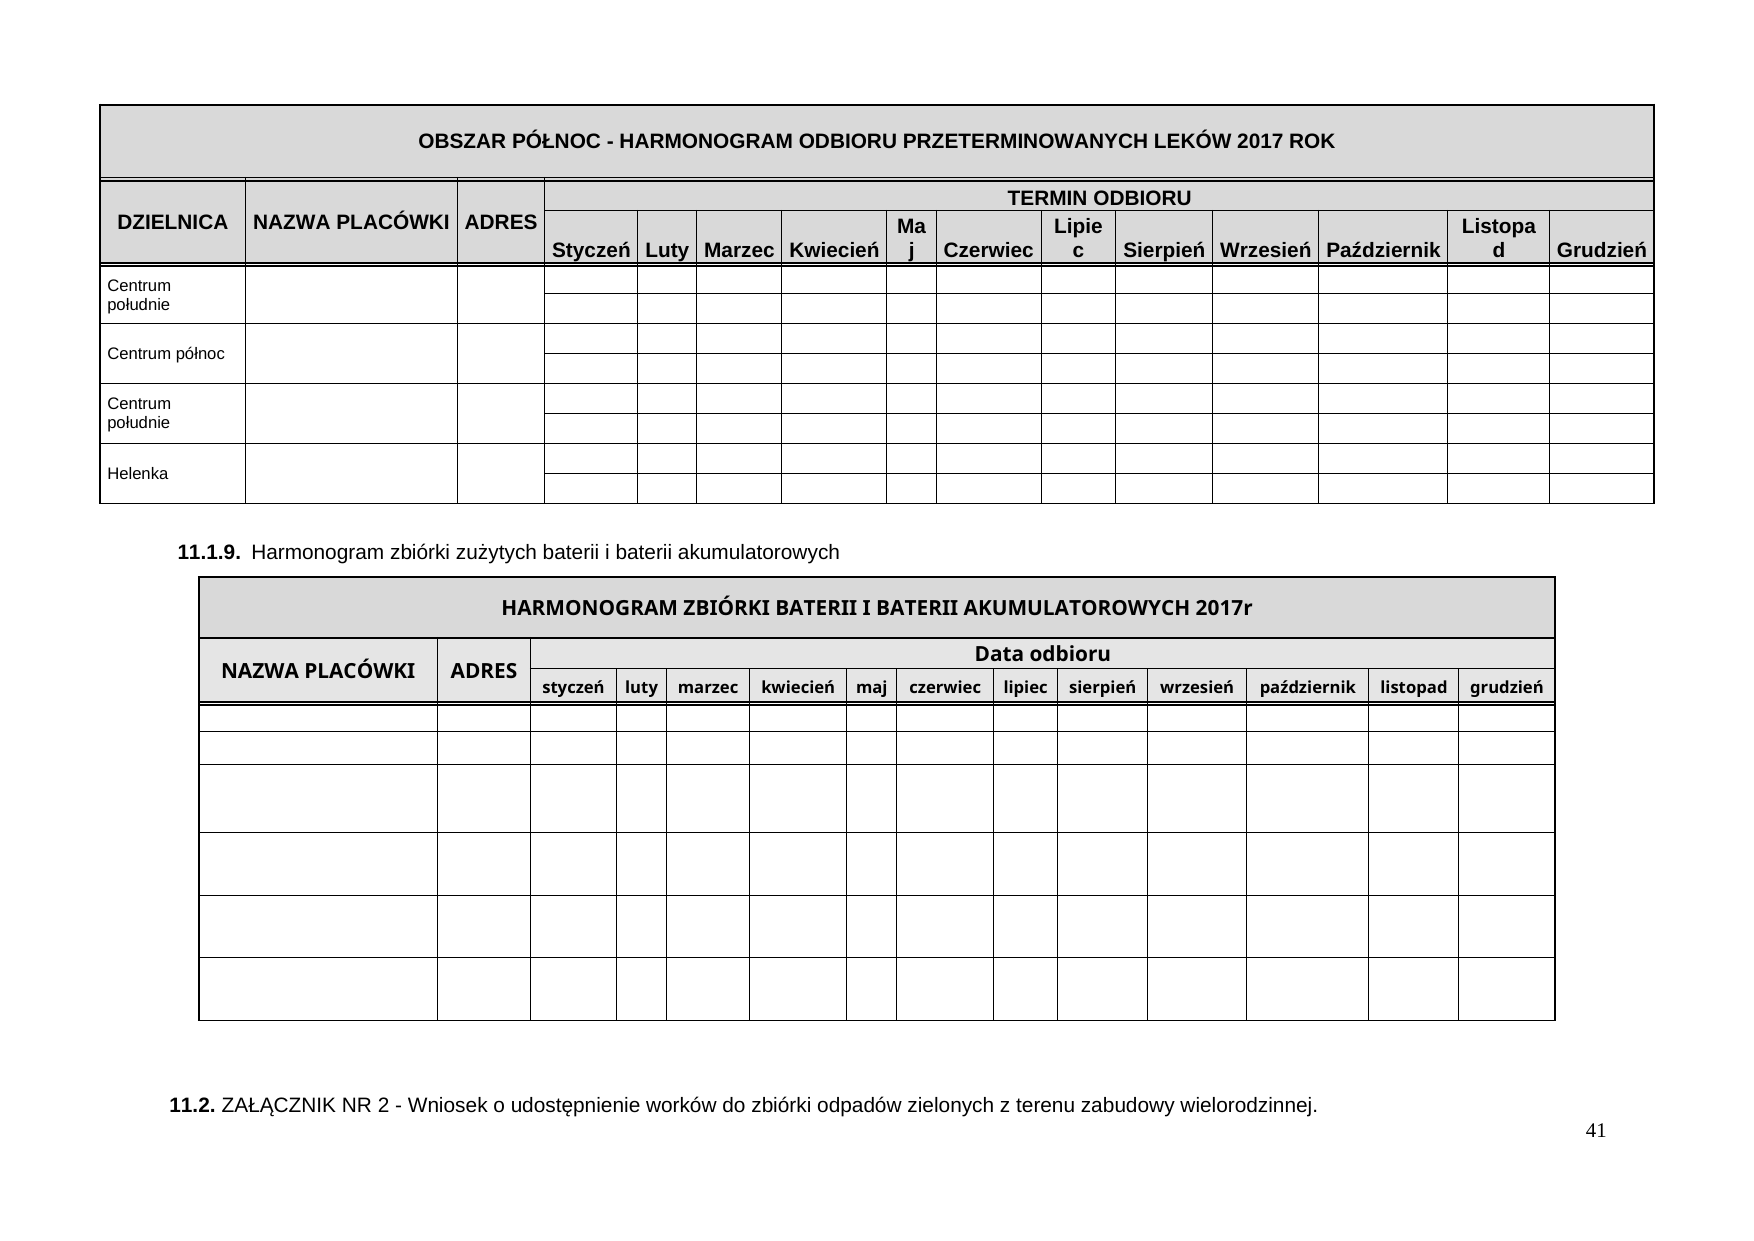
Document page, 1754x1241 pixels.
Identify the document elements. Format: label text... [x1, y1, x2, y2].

table_cell [937, 384, 1041, 413]
table_cell [1042, 474, 1115, 503]
table_cell [994, 958, 1057, 1020]
table_cell Grudzień [1550, 211, 1653, 262]
table_cell [246, 444, 457, 503]
table_cell [887, 414, 936, 443]
table_cell [1247, 732, 1368, 763]
table_cell [200, 765, 437, 832]
table_cell [782, 384, 886, 413]
table_cell [1042, 384, 1115, 413]
table_cell [1448, 354, 1549, 383]
table_cell Sierpień [1116, 211, 1212, 262]
table_cell [1550, 267, 1653, 292]
table_cell [1448, 444, 1549, 473]
table_cell Wrzesień [1213, 211, 1318, 262]
table_cell [458, 324, 544, 383]
table_cell [847, 833, 896, 895]
table_cell [1042, 414, 1115, 443]
table_cell [697, 414, 781, 443]
table_cell [937, 354, 1041, 383]
table_cell [638, 444, 696, 473]
table_cell [994, 706, 1057, 731]
table_cell [1247, 706, 1368, 731]
table_cell grudzień [1459, 669, 1554, 701]
list Harmonogram zbiórki zużytych baterii i baterii akumulatorowych [177, 540, 1606, 564]
table_cell [994, 765, 1057, 832]
table_cell [1319, 354, 1447, 383]
table_cell [1116, 354, 1212, 383]
table_cell sierpień [1058, 669, 1147, 701]
table_cell [531, 732, 616, 763]
table_cell [1459, 896, 1554, 957]
table_cell [667, 833, 749, 895]
table_cell [1213, 267, 1318, 292]
table_cell [1319, 474, 1447, 503]
table_cell [1459, 833, 1554, 895]
table_cell [531, 833, 616, 895]
table_cell [782, 267, 886, 292]
table_cell [1042, 267, 1115, 292]
table_cell [1369, 732, 1458, 763]
table_cell [1042, 324, 1115, 353]
table_cell [847, 958, 896, 1020]
table_cell [897, 732, 993, 763]
table_cell [897, 706, 993, 731]
table_cell Centrum południe [101, 267, 245, 322]
table_cell [750, 732, 846, 763]
table_cell [545, 324, 637, 353]
table_cell [887, 444, 936, 473]
table_cell styczeń [531, 669, 616, 701]
table_cell [697, 384, 781, 413]
table_cell [1042, 294, 1115, 322]
table_cell [638, 414, 696, 443]
table_cell [246, 324, 457, 383]
table_cell [1058, 958, 1147, 1020]
table_cell [937, 267, 1041, 292]
table_cell [750, 896, 846, 957]
table_cell NAZWA PLACÓWKI [246, 182, 457, 262]
table_cell [1116, 384, 1212, 413]
table_cell [1550, 294, 1653, 322]
table_cell listopad [1369, 669, 1458, 701]
table_cell [1213, 354, 1318, 383]
table_cell Styczeń [545, 211, 637, 262]
table_cell [897, 896, 993, 957]
table_cell [1247, 958, 1368, 1020]
table_cell [545, 444, 637, 473]
table_cell [1116, 324, 1212, 353]
table_cell [697, 267, 781, 292]
table_cell [1213, 384, 1318, 413]
table_cell [887, 474, 936, 503]
table_cell [847, 896, 896, 957]
table_cell [782, 294, 886, 322]
table_cell luty [617, 669, 666, 701]
table_cell [847, 765, 896, 832]
table_cell [246, 267, 457, 322]
table_cell [1116, 414, 1212, 443]
table_cell [1213, 474, 1318, 503]
table_cell [897, 958, 993, 1020]
table_cell [887, 354, 936, 383]
table_cell [1550, 324, 1653, 353]
table_cell [782, 324, 886, 353]
table_cell [531, 706, 616, 731]
table_cell [545, 474, 637, 503]
table_cell [1247, 765, 1368, 832]
table_cell [1319, 324, 1447, 353]
table_cell [1319, 444, 1447, 473]
table_cell [1042, 354, 1115, 383]
table_cell [994, 833, 1057, 895]
table_cell [531, 765, 616, 832]
table_cell [1247, 896, 1368, 957]
table_cell [1448, 384, 1549, 413]
table_cell [847, 732, 896, 763]
table_cell [1148, 706, 1246, 731]
table_cell [1116, 267, 1212, 292]
table_cell Luty [638, 211, 696, 262]
table_cell [697, 324, 781, 353]
table_cell [438, 732, 530, 763]
table_cell [617, 833, 666, 895]
table_cell [617, 958, 666, 1020]
table_cell [1116, 294, 1212, 322]
table_cell [697, 474, 781, 503]
table_cell maj [847, 669, 896, 701]
table_cell [887, 324, 936, 353]
table_cell [1369, 706, 1458, 731]
table_cell wrzesień [1148, 669, 1246, 701]
table_cell [1550, 444, 1653, 473]
table_cell [545, 267, 637, 292]
table_cell [1319, 294, 1447, 322]
table_cell [545, 414, 637, 443]
table_cell [782, 444, 886, 473]
table_cell Marzec [697, 211, 781, 262]
table_cell NAZWA PLACÓWKI [200, 639, 437, 701]
table_cell [638, 267, 696, 292]
table_cell [887, 294, 936, 322]
table_cell [531, 896, 616, 957]
table_cell [1148, 732, 1246, 763]
table_cell [1459, 958, 1554, 1020]
table_cell [1058, 765, 1147, 832]
table_cell [1319, 414, 1447, 443]
table_cell [667, 958, 749, 1020]
table_cell [617, 896, 666, 957]
table_cell [887, 267, 936, 292]
table_cell [667, 732, 749, 763]
table_cell [1369, 833, 1458, 895]
table_cell [200, 958, 437, 1020]
table_cell lipiec [994, 669, 1057, 701]
table_cell [1116, 444, 1212, 473]
table_cell [750, 706, 846, 731]
table_cell [1448, 324, 1549, 353]
table_cell [667, 896, 749, 957]
table_cell TERMIN ODBIORU [545, 182, 1653, 210]
table_cell [937, 294, 1041, 322]
table_cell [937, 414, 1041, 443]
table_cell [200, 732, 437, 763]
table_cell [897, 765, 993, 832]
table_cell [545, 354, 637, 383]
table_cell [200, 896, 437, 957]
table_cell [750, 765, 846, 832]
table_cell Centrum północ [101, 324, 245, 383]
table_cell [782, 414, 886, 443]
table_cell [1148, 765, 1246, 832]
table_cell Data odbioru [531, 639, 1554, 668]
table_cell [617, 706, 666, 731]
table_cell [1448, 414, 1549, 443]
table_cell [200, 706, 437, 731]
table_cell [1213, 414, 1318, 443]
table_cell [545, 294, 637, 322]
table_cell [438, 765, 530, 832]
list ZAŁĄCZNIK NR 2 - Wniosek o udostępnienie worków do zbiórki odpadów zielonych z terenu zabudowy wielorodzinnej. [169, 1093, 1606, 1117]
table_cell [994, 732, 1057, 763]
table_cell [1550, 354, 1653, 383]
table_cell [617, 765, 666, 832]
table_cell [782, 474, 886, 503]
table_cell [1213, 324, 1318, 353]
table_cell [1148, 833, 1246, 895]
table_cell [617, 732, 666, 763]
table_cell [246, 384, 457, 443]
table_cell Centrum południe [101, 384, 245, 443]
table_cell [1448, 267, 1549, 292]
table_header HARMONOGRAM ZBIÓRKI BATERII I BATERII AKUMULATOROWYCH 2017r [200, 578, 1554, 637]
table_cell [1448, 294, 1549, 322]
table_cell [937, 444, 1041, 473]
table_cell czerwiec [897, 669, 993, 701]
table_cell [1213, 444, 1318, 473]
table_header OBSZAR PÓŁNOC - HARMONOGRAM ODBIORU PRZETERMINOWANYCH LEKÓW 2017 ROK [101, 106, 1653, 177]
table_cell [1148, 958, 1246, 1020]
table_cell [1042, 444, 1115, 473]
table_cell [1058, 706, 1147, 731]
table_cell [1448, 474, 1549, 503]
table_cell [200, 833, 437, 895]
table_cell [1459, 732, 1554, 763]
table_cell [1550, 414, 1653, 443]
table_cell [847, 706, 896, 731]
table_cell [782, 354, 886, 383]
table_cell [1213, 294, 1318, 322]
table_cell październik [1247, 669, 1368, 701]
table_cell kwiecień [750, 669, 846, 701]
table_cell [1058, 732, 1147, 763]
table_cell [937, 324, 1041, 353]
table_cell [994, 896, 1057, 957]
table_cell [750, 958, 846, 1020]
table_cell ADRES [438, 639, 530, 701]
table_cell [1369, 765, 1458, 832]
table_cell [438, 958, 530, 1020]
table_cell [1459, 765, 1554, 832]
table_cell [638, 474, 696, 503]
table_cell [667, 706, 749, 731]
table_cell [531, 958, 616, 1020]
table_cell [1058, 896, 1147, 957]
table_cell [545, 384, 637, 413]
table_cell ADRES [458, 182, 544, 262]
table_cell [887, 384, 936, 413]
table_cell [438, 706, 530, 731]
table_cell [1148, 896, 1246, 957]
table_cell Październik [1319, 211, 1447, 262]
table_cell [1369, 958, 1458, 1020]
table_cell Helenka [101, 444, 245, 503]
table_cell [1550, 384, 1653, 413]
table_cell [458, 384, 544, 443]
table_cell [458, 444, 544, 503]
table_cell [937, 474, 1041, 503]
table_cell [1459, 706, 1554, 731]
table_cell [638, 294, 696, 322]
table_cell [1116, 474, 1212, 503]
table_cell [750, 833, 846, 895]
table_cell [697, 354, 781, 383]
table_cell Listopad [1448, 211, 1549, 262]
table_cell [438, 833, 530, 895]
table_cell [1319, 267, 1447, 292]
table_cell DZIELNICA [101, 182, 245, 262]
table_cell [1319, 384, 1447, 413]
table_cell [667, 765, 749, 832]
table_cell [1058, 833, 1147, 895]
table_cell [1550, 474, 1653, 503]
table_cell [897, 833, 993, 895]
table_cell marzec [667, 669, 749, 701]
table_cell [638, 384, 696, 413]
table_cell [1369, 896, 1458, 957]
table_cell [697, 294, 781, 322]
table_cell [697, 444, 781, 473]
table_cell [458, 267, 544, 322]
table_cell [1247, 833, 1368, 895]
table_cell [638, 324, 696, 353]
table_cell Kwiecień [782, 211, 886, 262]
table_cell [638, 354, 696, 383]
table_cell Czerwiec [937, 211, 1041, 262]
table_cell Maj [887, 211, 936, 262]
table_cell Lipiec [1042, 211, 1115, 262]
table_cell [438, 896, 530, 957]
